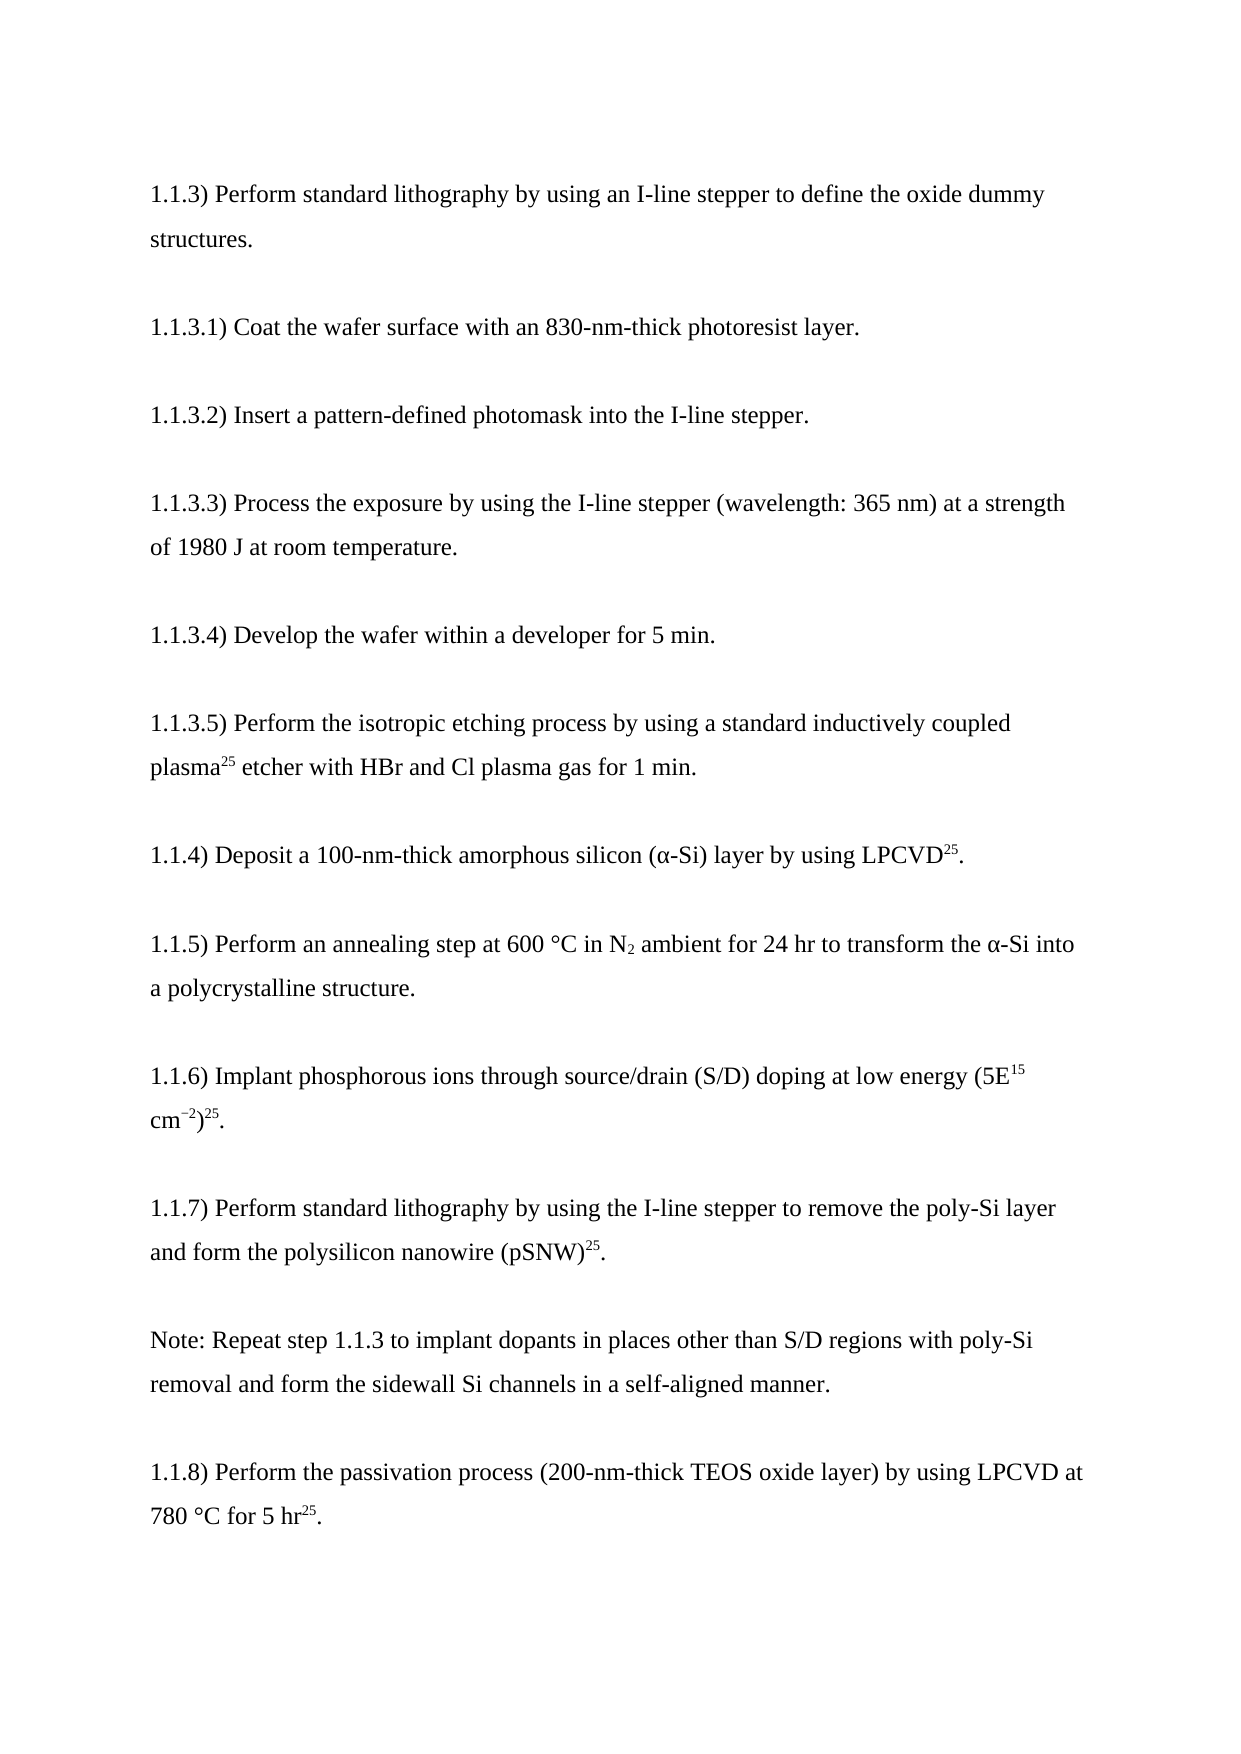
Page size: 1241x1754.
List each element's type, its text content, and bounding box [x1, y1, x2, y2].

text 1.1.3.3) Process the exposure by using the I-line stepper (wavelength: 365 nm) at a strength of 1980 J at room temperature. [150, 480, 1090, 568]
text 1.1.7) Perform standard lithography by using the I-line stepper to remove the poly-Si layer and form the polysilicon nanowire (pSNW)25. [150, 1185, 1090, 1273]
text 1.1.4) Deposit a 100-nm-thick amorphous silicon (α-Si) layer by using LPCVD25. [150, 833, 1090, 877]
text 1.1.8) Perform the passivation process (200-nm-thick TEOS oxide layer) by using LPCVD at 780 °C for 5 hr25. [150, 1450, 1090, 1538]
text 1.1.5) Perform an annealing step at 600 °C in N2 ambient for 24 hr to transform the α-Si into a polycrystalline structure. [150, 921, 1090, 1009]
text 1.1.3.4) Develop the wafer within a developer for 5 min. [150, 613, 1090, 657]
text 1.1.6) Implant phosphorous ions through source/drain (S/D) doping at low energy (5E15 cm−2)25. [150, 1053, 1090, 1141]
text 1.1.3.5) Perform the isotropic etching process by using a standard inductively coupled plasma25 etcher with HBr and Cl plasma gas for 1 min. [150, 701, 1090, 789]
text 1.1.3.2) Insert a pattern-defined photomask into the I-line stepper. [150, 392, 1090, 436]
text Note: Repeat step 1.1.3 to implant dopants in places other than S/D regions with poly-Si removal and form the sidewall Si channels in a self-aligned manner. [150, 1318, 1090, 1406]
text 1.1.3) Perform standard lithography by using an I-line stepper to define the oxide dummy structures. [150, 172, 1090, 260]
text 1.1.3.1) Coat the wafer surface with an 830-nm-thick photoresist layer. [150, 304, 1090, 348]
